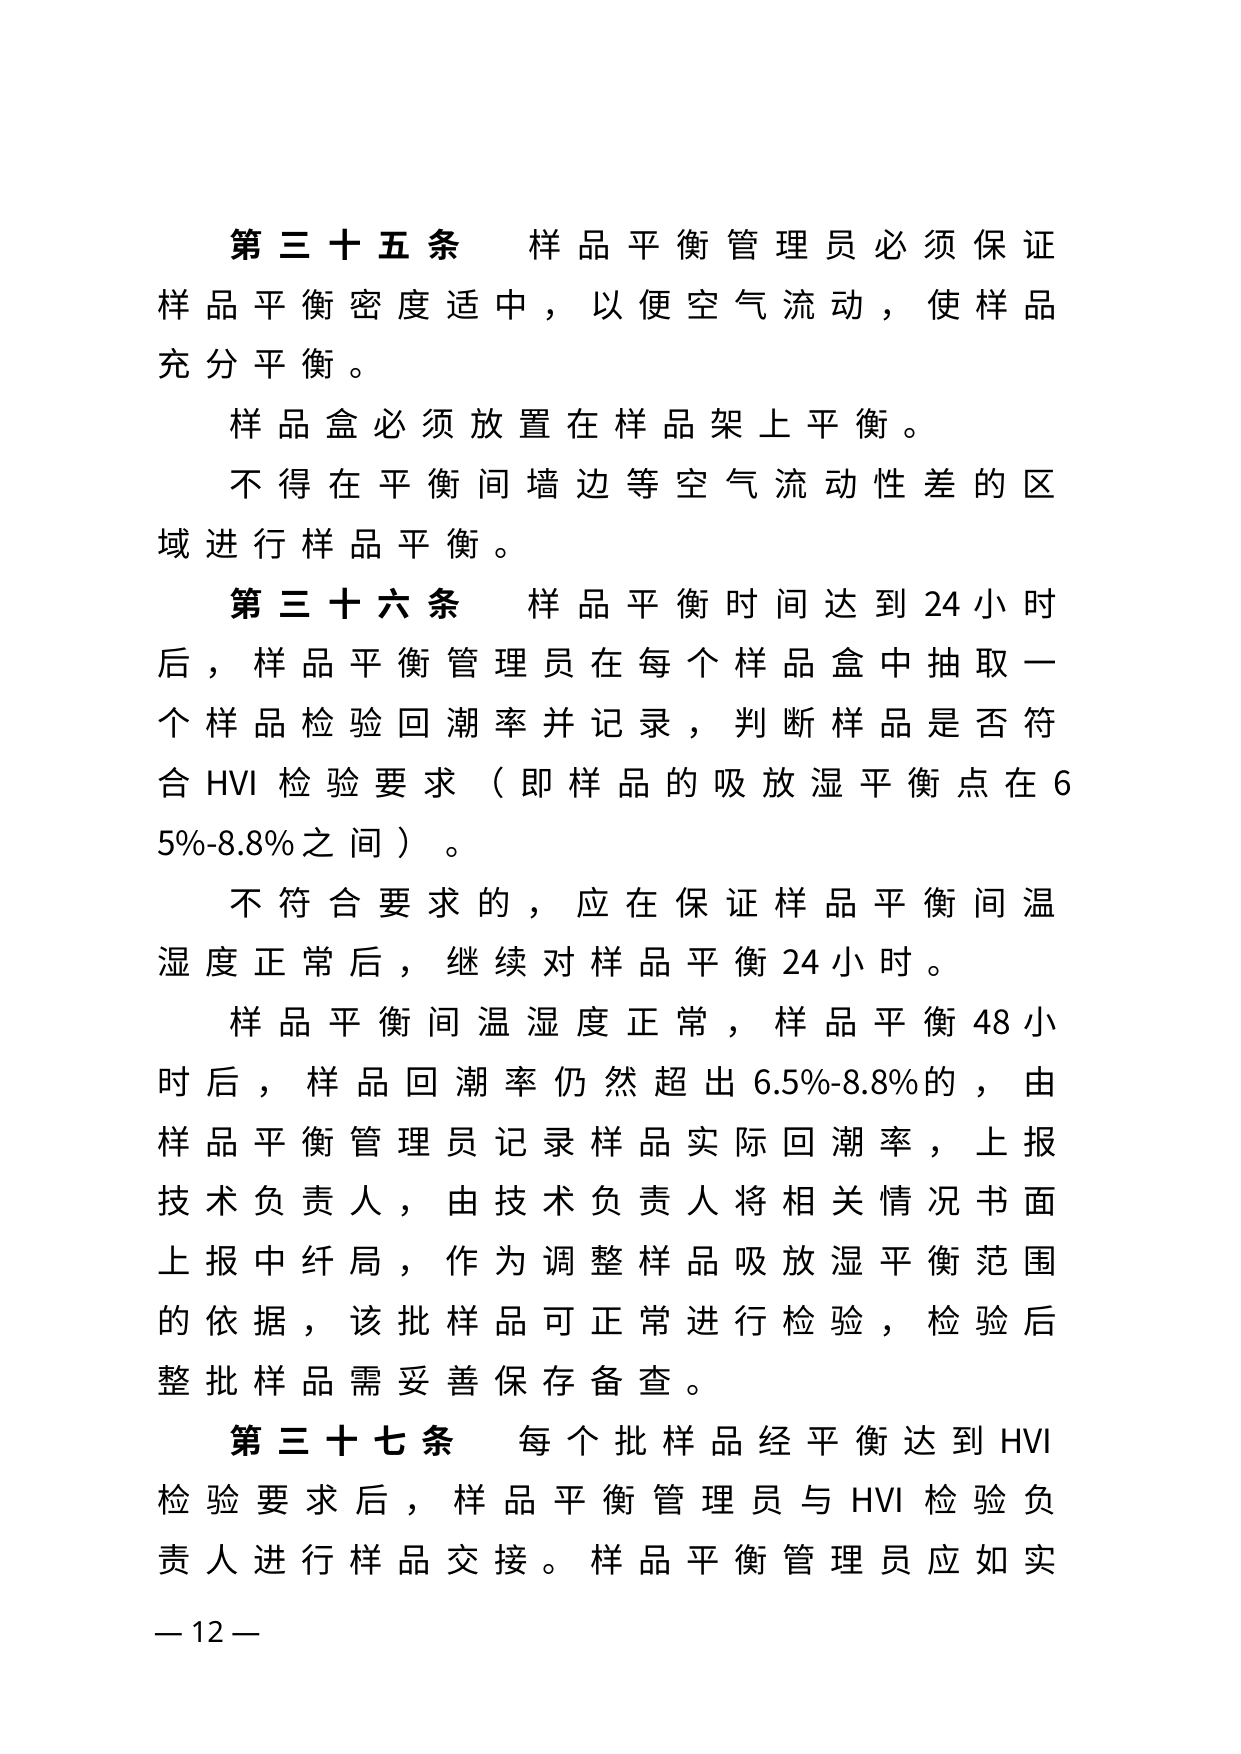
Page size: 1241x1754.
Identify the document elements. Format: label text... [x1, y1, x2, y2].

text 不符合要求的，应在保证样品平衡间温湿度正常后，继续对样品平衡24小时。 [157, 871, 1071, 990]
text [157, 1409, 1071, 1588]
text 样品盒必须放置在样品架上平衡。 [157, 392, 1071, 452]
text 第三十六条 样品平衡时间达到24小时后，样品平衡管理员在每个样品盒中抽取一个样品检验回潮率并记录，判断样品是否符合HVI检验要求（即样品的吸放湿平衡点在6.5%-8.8%之间）。 [157, 572, 1071, 871]
text 第三十五条 样品平衡管理员必须保证样品平衡密度适中，以便空气流动，使样品充分平衡。 [157, 213, 1071, 392]
text 不得在平衡间墙边等空气流动性差的区域进行样品平衡。 [157, 452, 1071, 572]
text 样品平衡间温湿度正常，样品平衡48小时后，样品回潮率仍然超出6.5%-8.8%的，由样品平衡管理员记录样品实际回潮率，上报技术负责人，由技术负责人将相关情况书面上报中纤局，作为调整样品吸放湿平衡范围的依据，该批样品可正常进行检验，检验后整批样品需妥善保存备查。 [157, 990, 1071, 1409]
